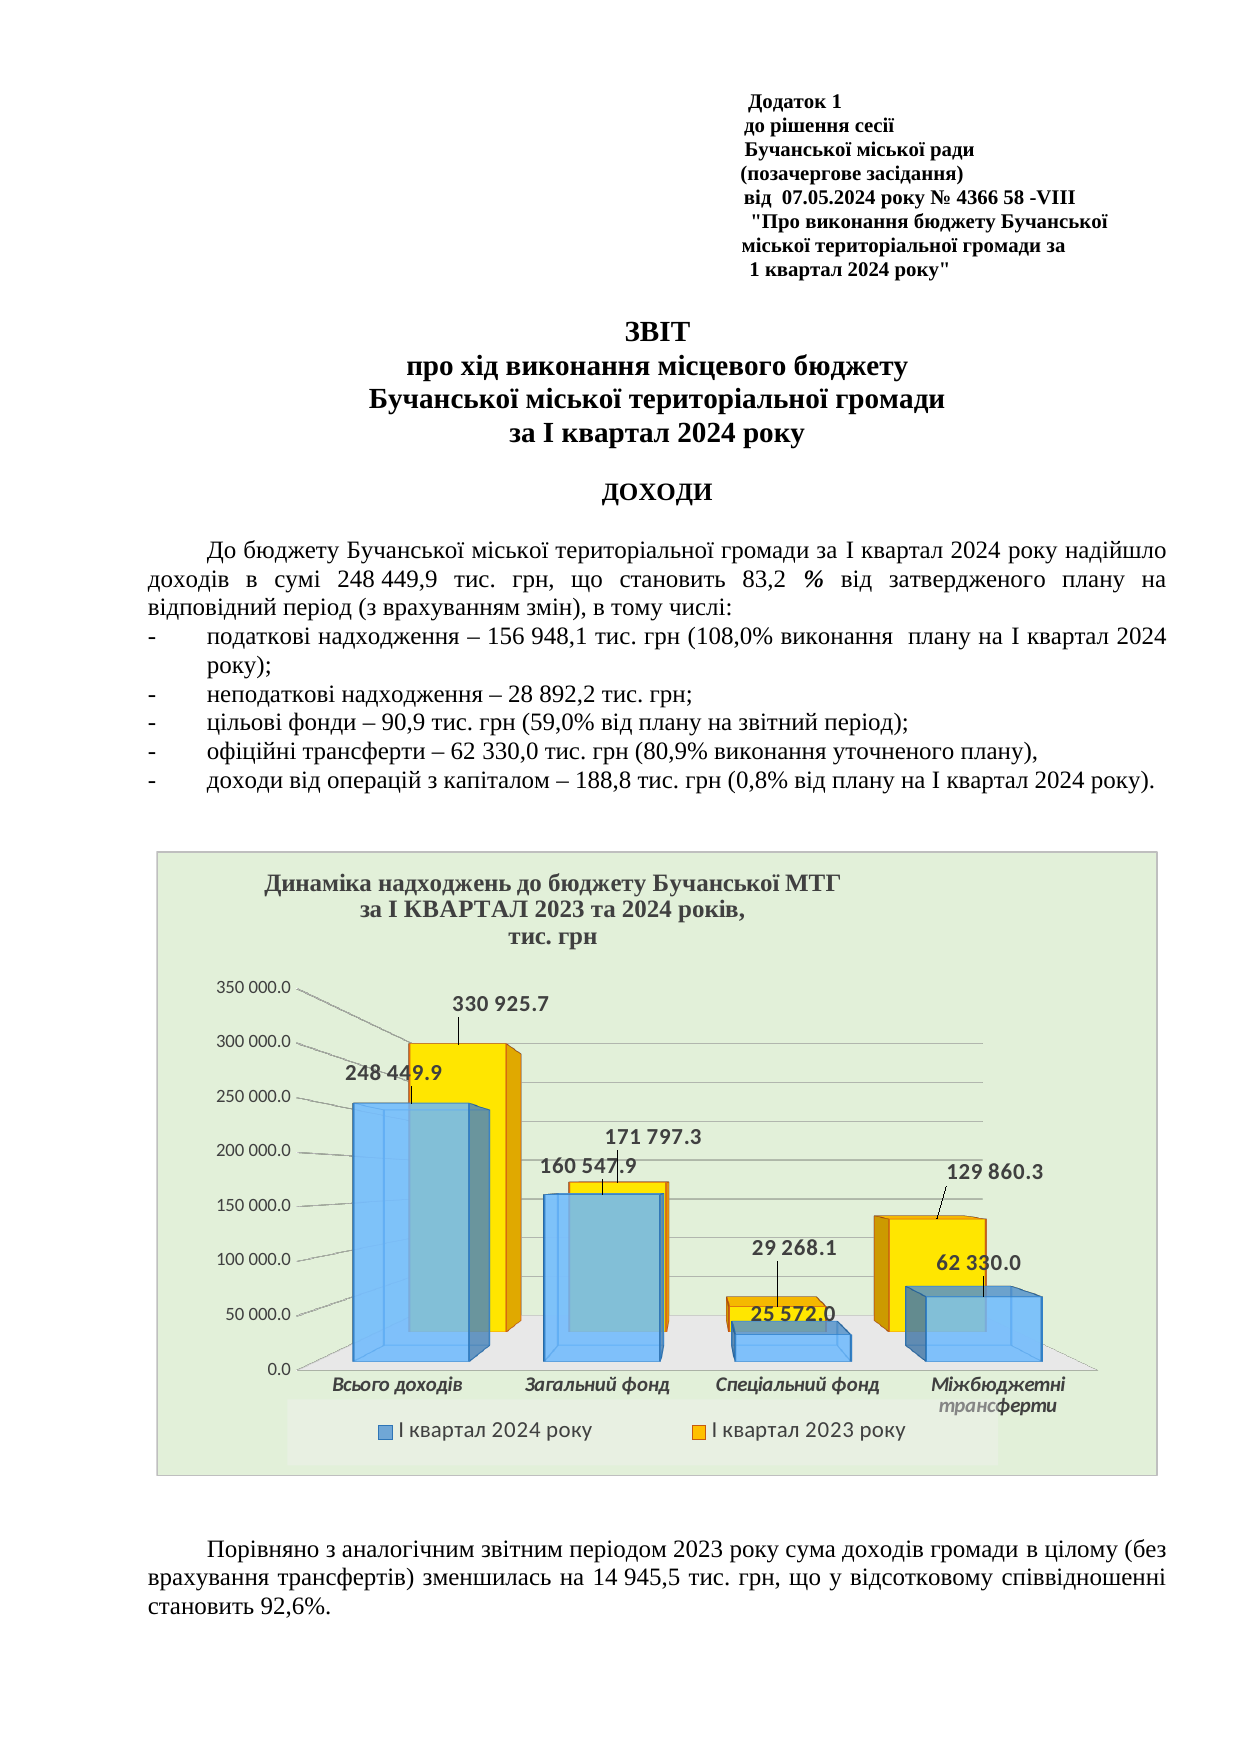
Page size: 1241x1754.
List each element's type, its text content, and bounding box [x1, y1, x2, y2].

text за І квартал 2024 року [148, 415, 1167, 449]
title Бучанської міської ради [148, 137, 974, 161]
list податкові надходження – 156 948,1 тис. грн (108,0% виконання плану на І квартал 2024 року); [148, 621, 1167, 679]
text ДОХОДИ [148, 477, 1167, 506]
text До бюджету Бучанської міської територіальної громади за І квартал 2024 року надійшло доходів в сумі 248 449,9 тис. грн, що становить 83,2 % від затвердженого плану на відповідний період (з врахуванням змін), в тому числі: [148, 535, 1167, 621]
title ЗВІТ [148, 314, 1167, 348]
list офіційні трансферти – 62 330,0 тис. грн (80,9% виконання уточненого плану), [148, 736, 1167, 765]
title (позачергове засідання) [148, 161, 1004, 185]
title міської територіальної громади за [148, 233, 1166, 257]
list неподаткові надходження – 28 892,2 тис. грн; [148, 679, 1167, 707]
title до рішення сесії [148, 113, 1063, 137]
title "Про виконання бюджету Бучанської [148, 209, 1107, 233]
list доходи від операцій з капіталом – 188,8 тис. грн (0,8% від плану на І квартал 2024 року). [148, 765, 1167, 794]
text про хід виконання місцевого бюджету [148, 348, 1167, 382]
title від 07.05.2024 року № 4366 58 -VIII [148, 185, 1078, 209]
text Бучанської міської територіальної громади [148, 382, 1167, 415]
title Додаток 1 [148, 88, 842, 113]
title 1 квартал 2024 року" [148, 257, 1166, 281]
text Порівняно з аналогічним звітним періодом 2023 року сума доходів громади в цілому (без врахування трансфертів) зменшилась на 14 945,5 тис. грн, що у відсотковому співвідношенні становить 92,6%. [148, 1534, 1167, 1620]
list цільові фонди – 90,9 тис. грн (59,0% від плану на звітний період); [148, 707, 1167, 736]
